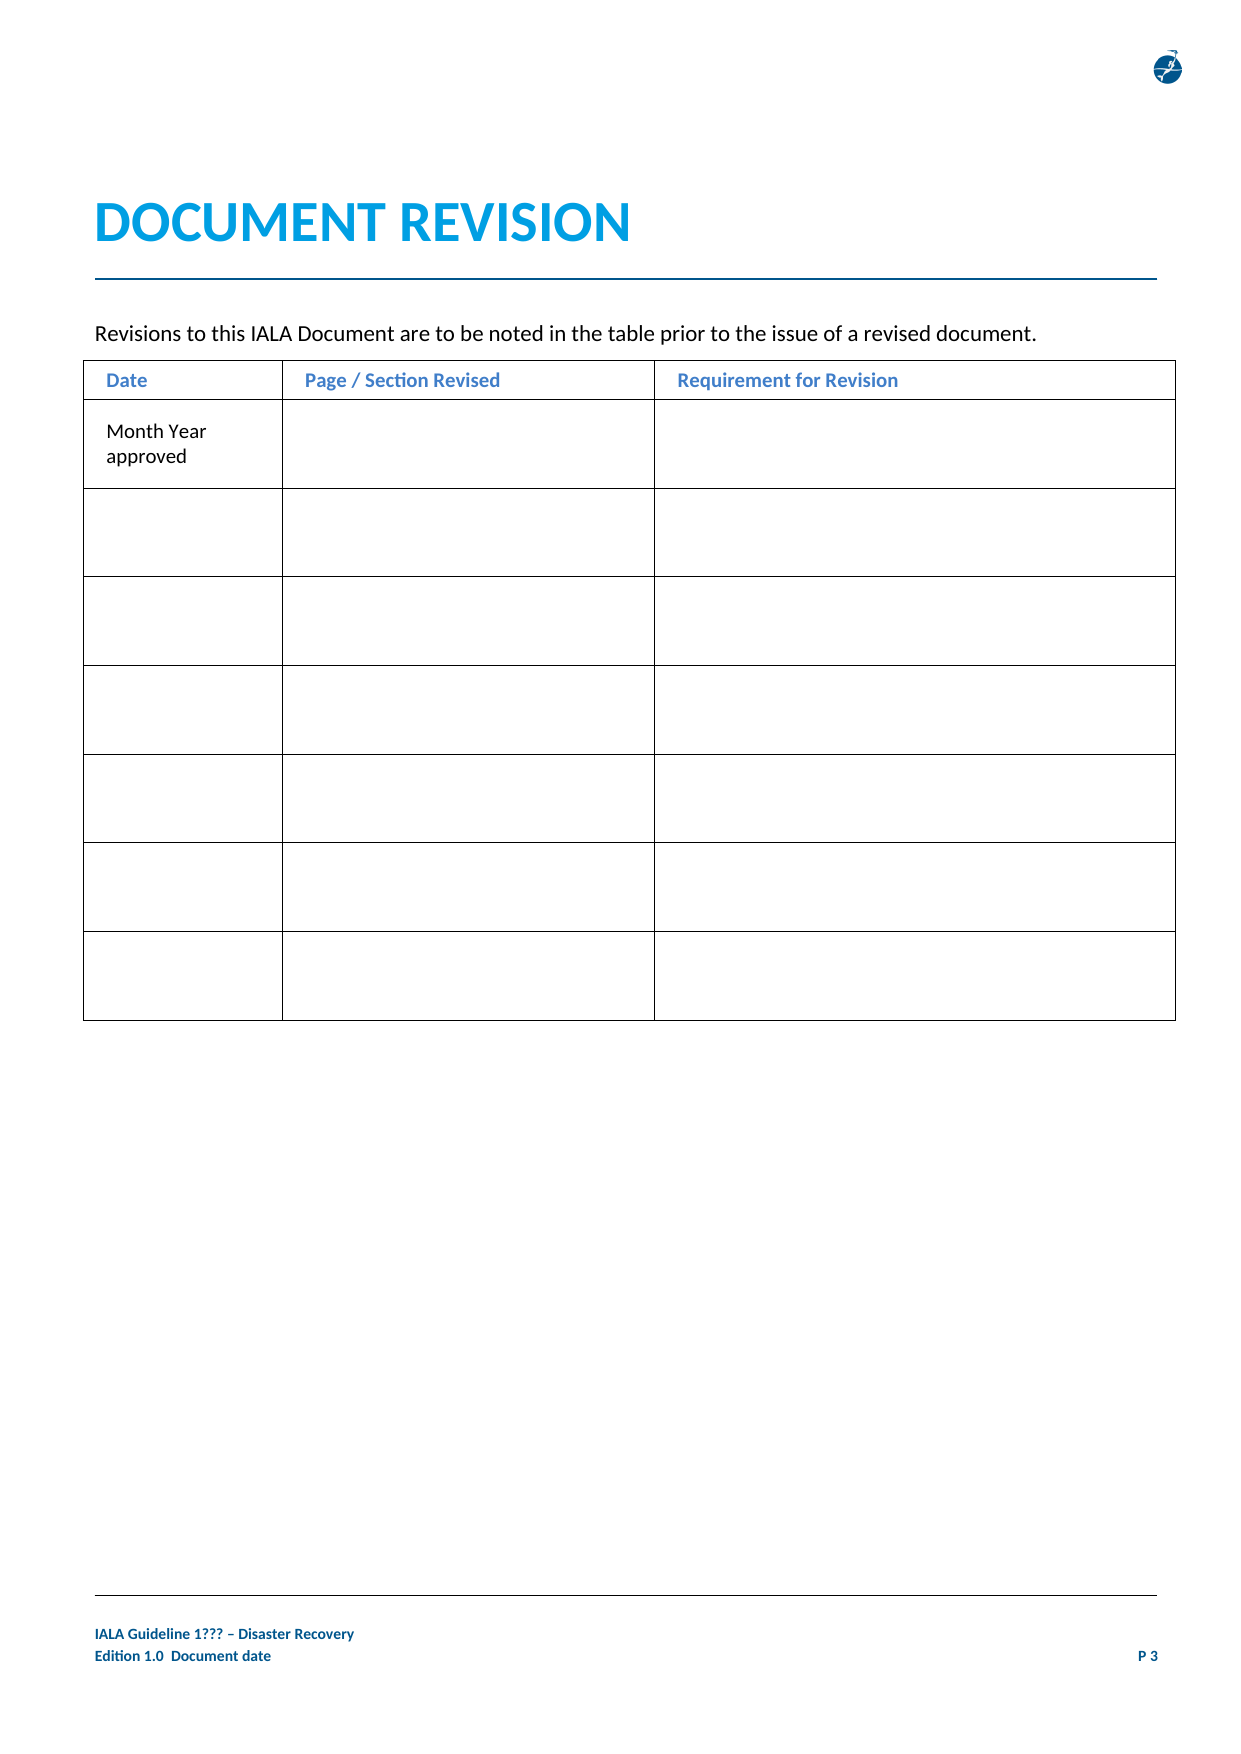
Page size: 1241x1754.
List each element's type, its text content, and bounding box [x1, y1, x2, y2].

table_cell [655, 489, 1175, 576]
table_cell [283, 489, 654, 576]
table_cell [84, 577, 282, 665]
table_header Requirement for Revision [655, 361, 1175, 399]
table_cell [283, 400, 654, 488]
table_cell Month Year approved [84, 400, 282, 488]
table_cell [655, 577, 1175, 665]
table_cell [84, 843, 282, 931]
table_cell [84, 489, 282, 576]
table_header Date [84, 361, 282, 399]
table_cell [655, 932, 1175, 1019]
table_header Page / Section Revised [283, 361, 654, 399]
table_cell [655, 400, 1175, 488]
text Revisions to this IALA Document are to be noted in the table prior to the issue of a revised document. [94, 319, 1157, 347]
table_cell [84, 666, 282, 753]
table_cell [655, 843, 1175, 931]
table_cell [283, 666, 654, 753]
table_cell [655, 666, 1175, 753]
table_cell [283, 577, 654, 665]
table_cell [84, 755, 282, 842]
table_cell [655, 755, 1175, 842]
table_cell [283, 932, 654, 1019]
table_cell [84, 932, 282, 1019]
picture [1122, 0, 1241, 119]
table_cell [283, 843, 654, 931]
table_cell [283, 755, 654, 842]
